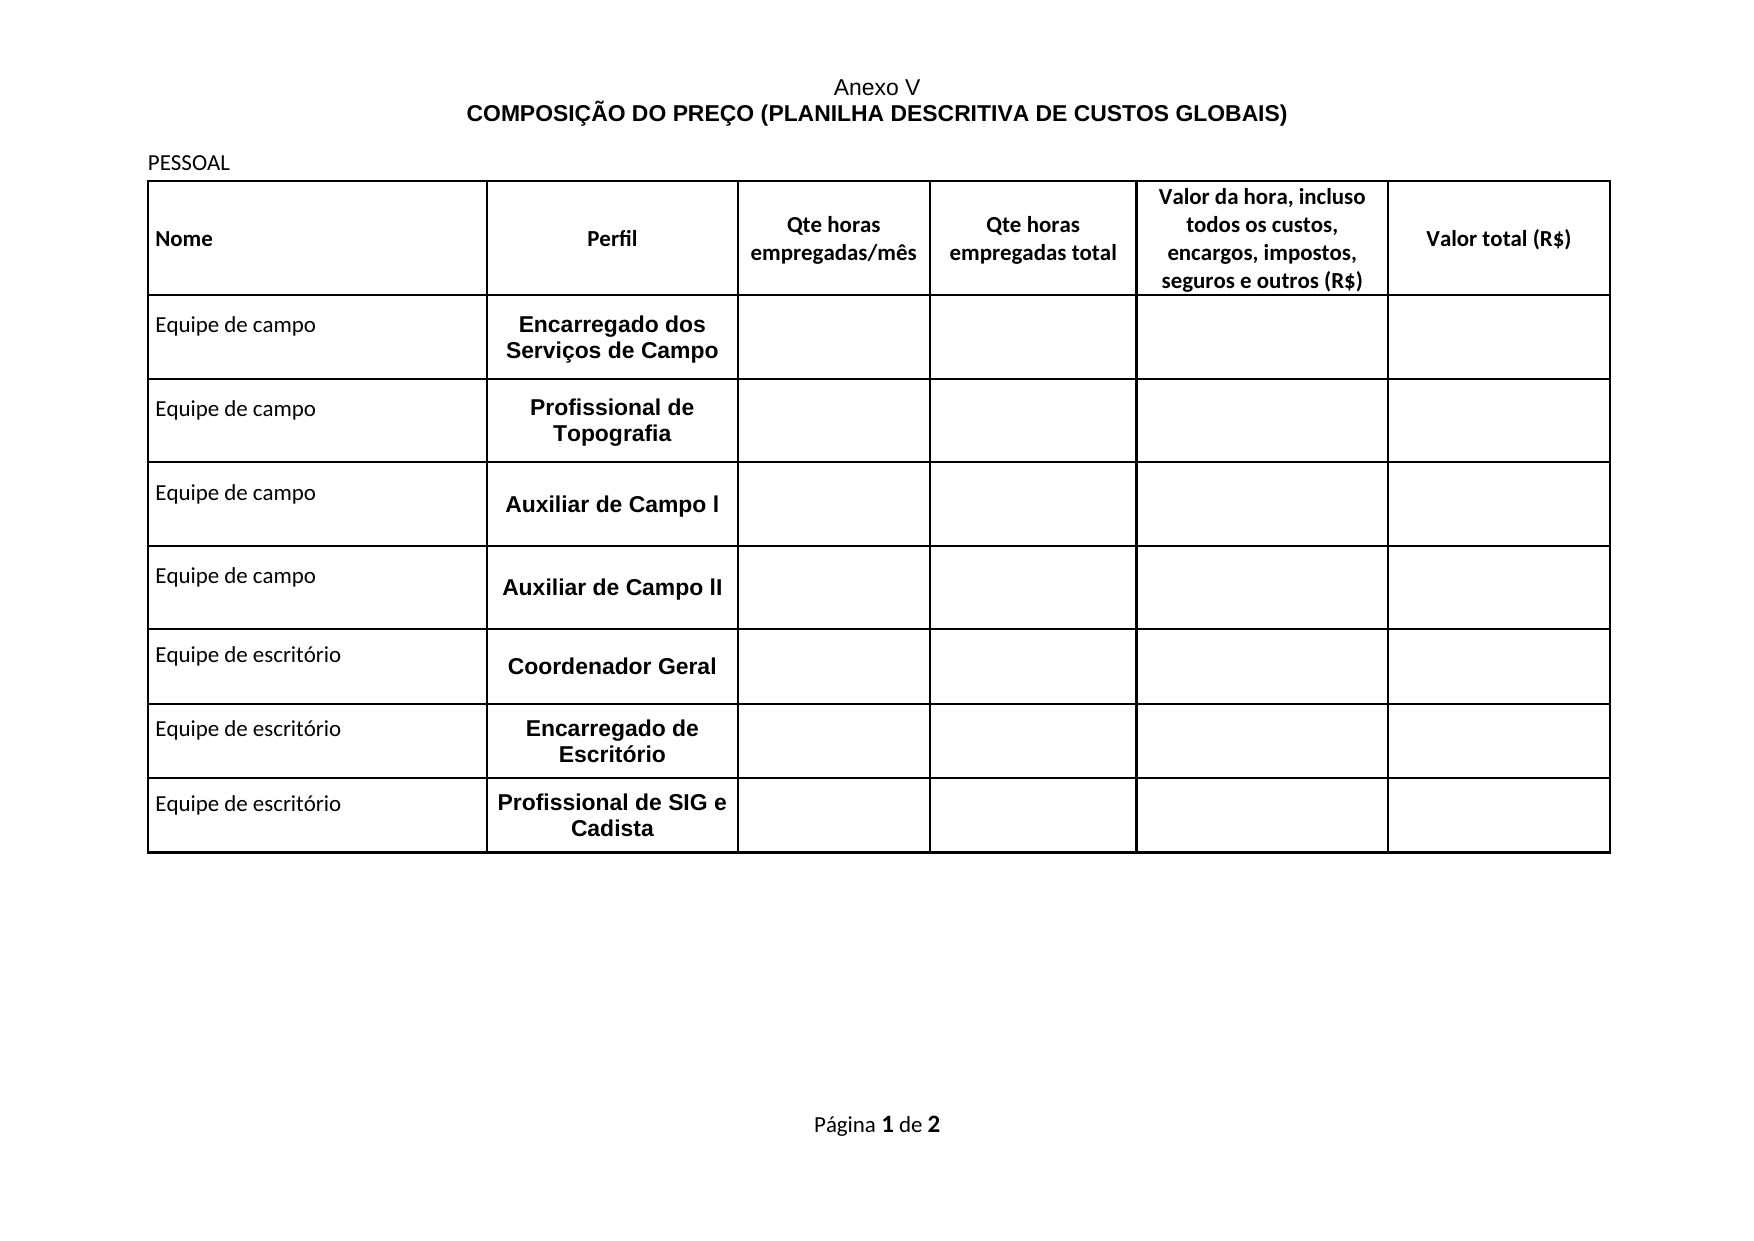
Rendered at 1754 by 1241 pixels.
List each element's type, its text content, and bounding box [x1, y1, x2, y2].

table_cell [1389, 380, 1609, 461]
table_cell Equipe de escritório [149, 705, 486, 777]
table_cell [1138, 547, 1387, 628]
table_cell Equipe de campo [149, 463, 486, 545]
table_cell [739, 547, 929, 628]
table_cell [1389, 630, 1609, 703]
table_cell Coordenador Geral [488, 630, 737, 703]
table_header Perfil [488, 182, 737, 294]
table_cell [931, 380, 1135, 461]
table_cell [931, 296, 1135, 378]
table_cell [1389, 779, 1609, 851]
text PESSOAL [148, 148, 1606, 176]
table_header Nome [149, 182, 486, 294]
table_cell [1138, 705, 1387, 777]
table_cell Equipe de campo [149, 380, 486, 461]
table_cell [931, 463, 1135, 545]
table_cell [739, 296, 929, 378]
table_header Valor total (R$) [1389, 182, 1609, 294]
table_cell [1138, 779, 1387, 851]
table_cell [931, 547, 1135, 628]
table_cell [931, 630, 1135, 703]
table_cell Equipe de campo [149, 547, 486, 628]
table_cell [739, 630, 929, 703]
table_cell [739, 705, 929, 777]
table_cell Encarregado de Escritório [488, 705, 737, 777]
table_cell [1389, 463, 1609, 545]
table_cell [1389, 547, 1609, 628]
table_header Valor da hora, incluso todos os custos, encargos, impostos, seguros e outros (R$) [1138, 182, 1387, 294]
table_cell Equipe de escritório [149, 779, 486, 851]
table_cell Encarregado dos Serviços de Campo [488, 296, 737, 378]
table_header Qte horas empregadas total [931, 182, 1135, 294]
table_cell Auxiliar de Campo lI [488, 547, 737, 628]
table_cell Profissional de SIG e Cadista [488, 779, 737, 851]
table_cell [739, 380, 929, 461]
table_cell [931, 779, 1135, 851]
table_cell Auxiliar de Campo l [488, 463, 737, 545]
table_header Qte horas empregadas/mês [739, 182, 929, 294]
table_cell [1389, 296, 1609, 378]
table_cell [739, 463, 929, 545]
table_cell Equipe de escritório [149, 630, 486, 703]
table_cell [1138, 296, 1387, 378]
table_cell [1138, 380, 1387, 461]
table_cell [1138, 630, 1387, 703]
table_cell Equipe de campo [149, 296, 486, 378]
table_cell [931, 705, 1135, 777]
table_cell [739, 779, 929, 851]
table_cell [1389, 705, 1609, 777]
table_cell Profissional de Topografia [488, 380, 737, 461]
table_cell [1138, 463, 1387, 545]
